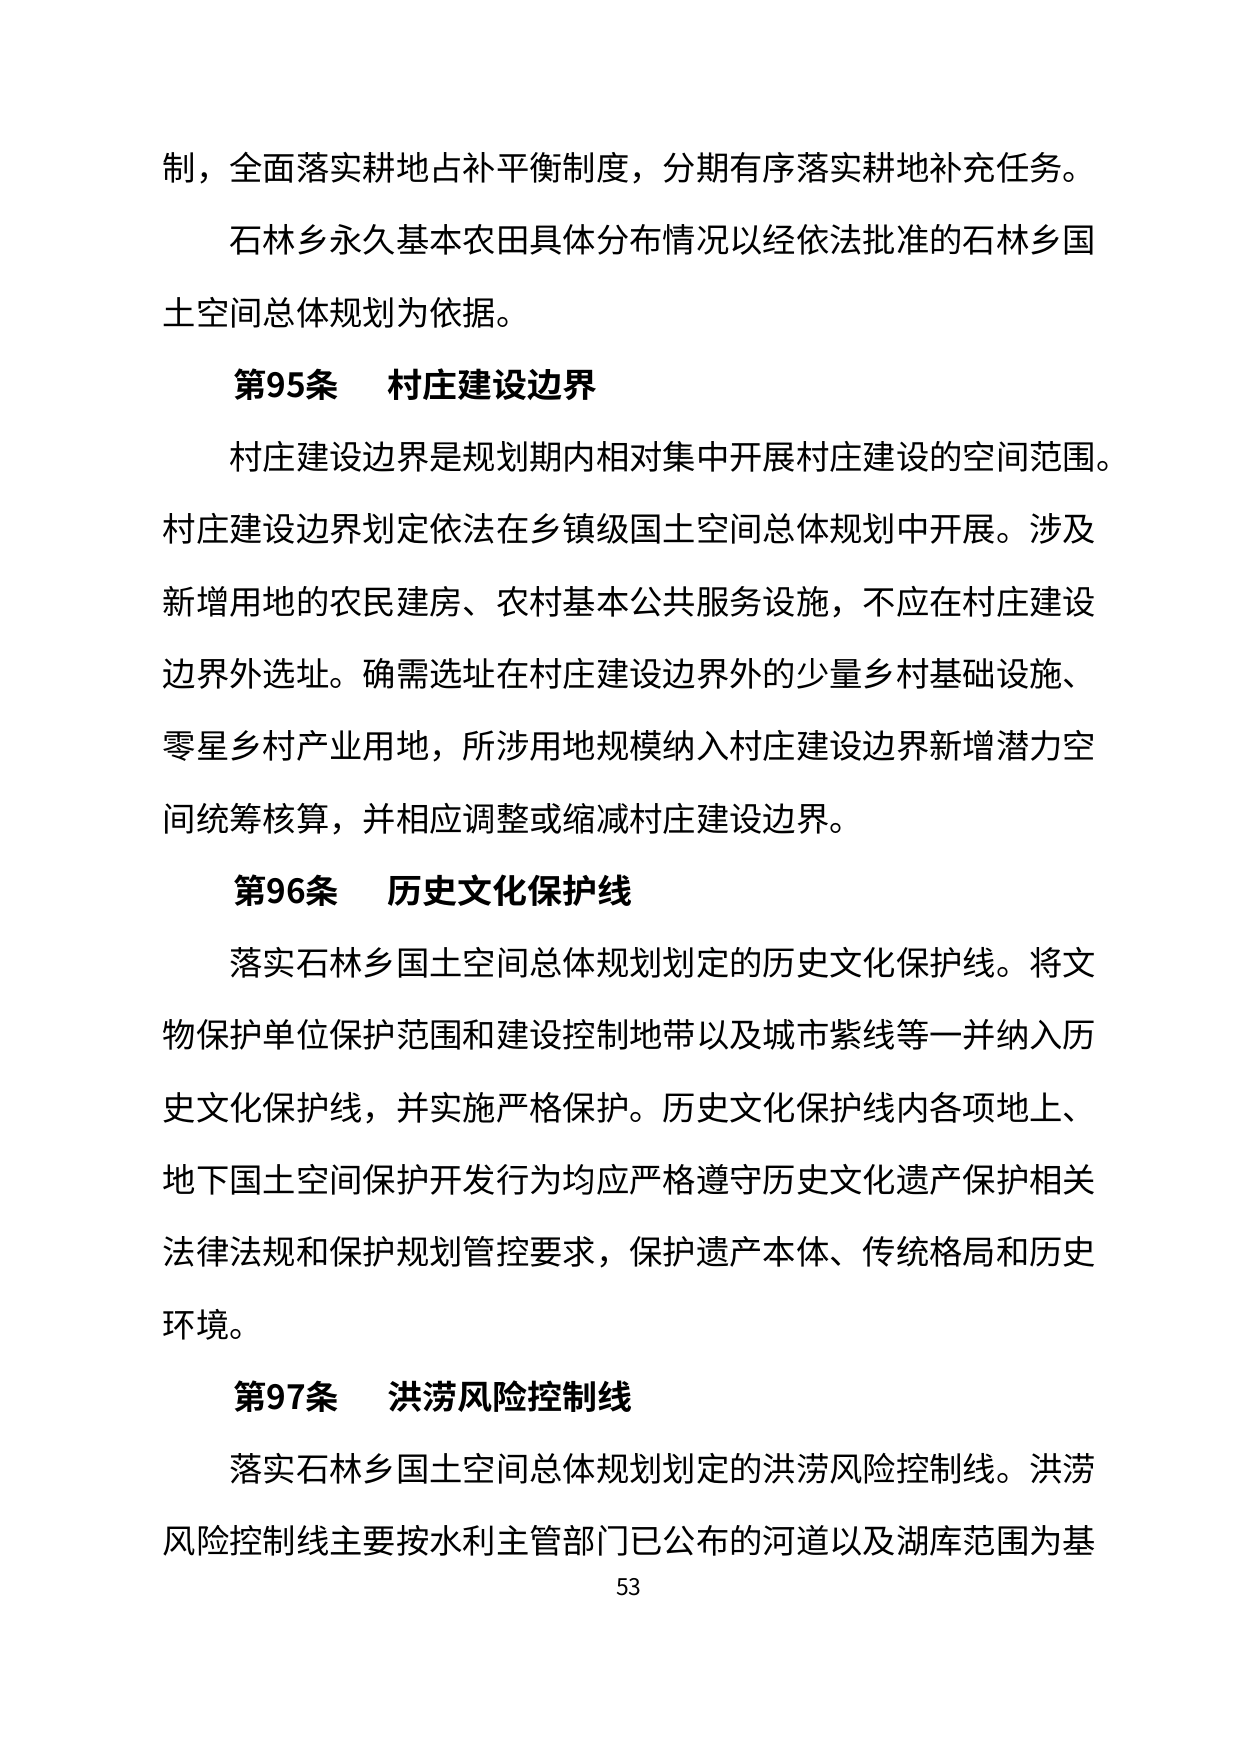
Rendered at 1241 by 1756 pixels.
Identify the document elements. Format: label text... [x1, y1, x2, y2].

text 村庄建设边界 [162, 358, 1085, 407]
text 洪涝风险控制线 [162, 1371, 1085, 1419]
text 石林乡永久基本农田具体分布情况以经依法批准的石林乡国土空间总体规划为依据。 [162, 214, 1096, 334]
text 村庄建设边界是规划期内相对集中开展村庄建设的空间范围。村庄建设边界划定依法在乡镇级国土空间总体规划中开展。涉及新增用地的农民建房、农村基本公共服务设施，不应在村庄建设边界外选址。确需选址在村庄建设边界外的少量乡村基础设施、零星乡村产业用地，所涉用地规模纳入村庄建设边界新增潜力空间统筹核算，并相应调整或缩减村庄建设边界。 [162, 431, 1096, 841]
text 落实石林乡国土空间总体规划划定的历史文化保护线。将文物保护单位保护范围和建设控制地带以及城市紫线等一并纳入历史文化保护线，并实施严格保护。历史文化保护线内各项地上、地下国土空间保护开发行为均应严格遵守历史文化遗产保护相关法律法规和保护规划管控要求，保护遗产本体、传统格局和历史环境。 [162, 937, 1096, 1347]
text 历史文化保护线 [162, 864, 1085, 913]
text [162, 1443, 1096, 1563]
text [162, 142, 1096, 190]
